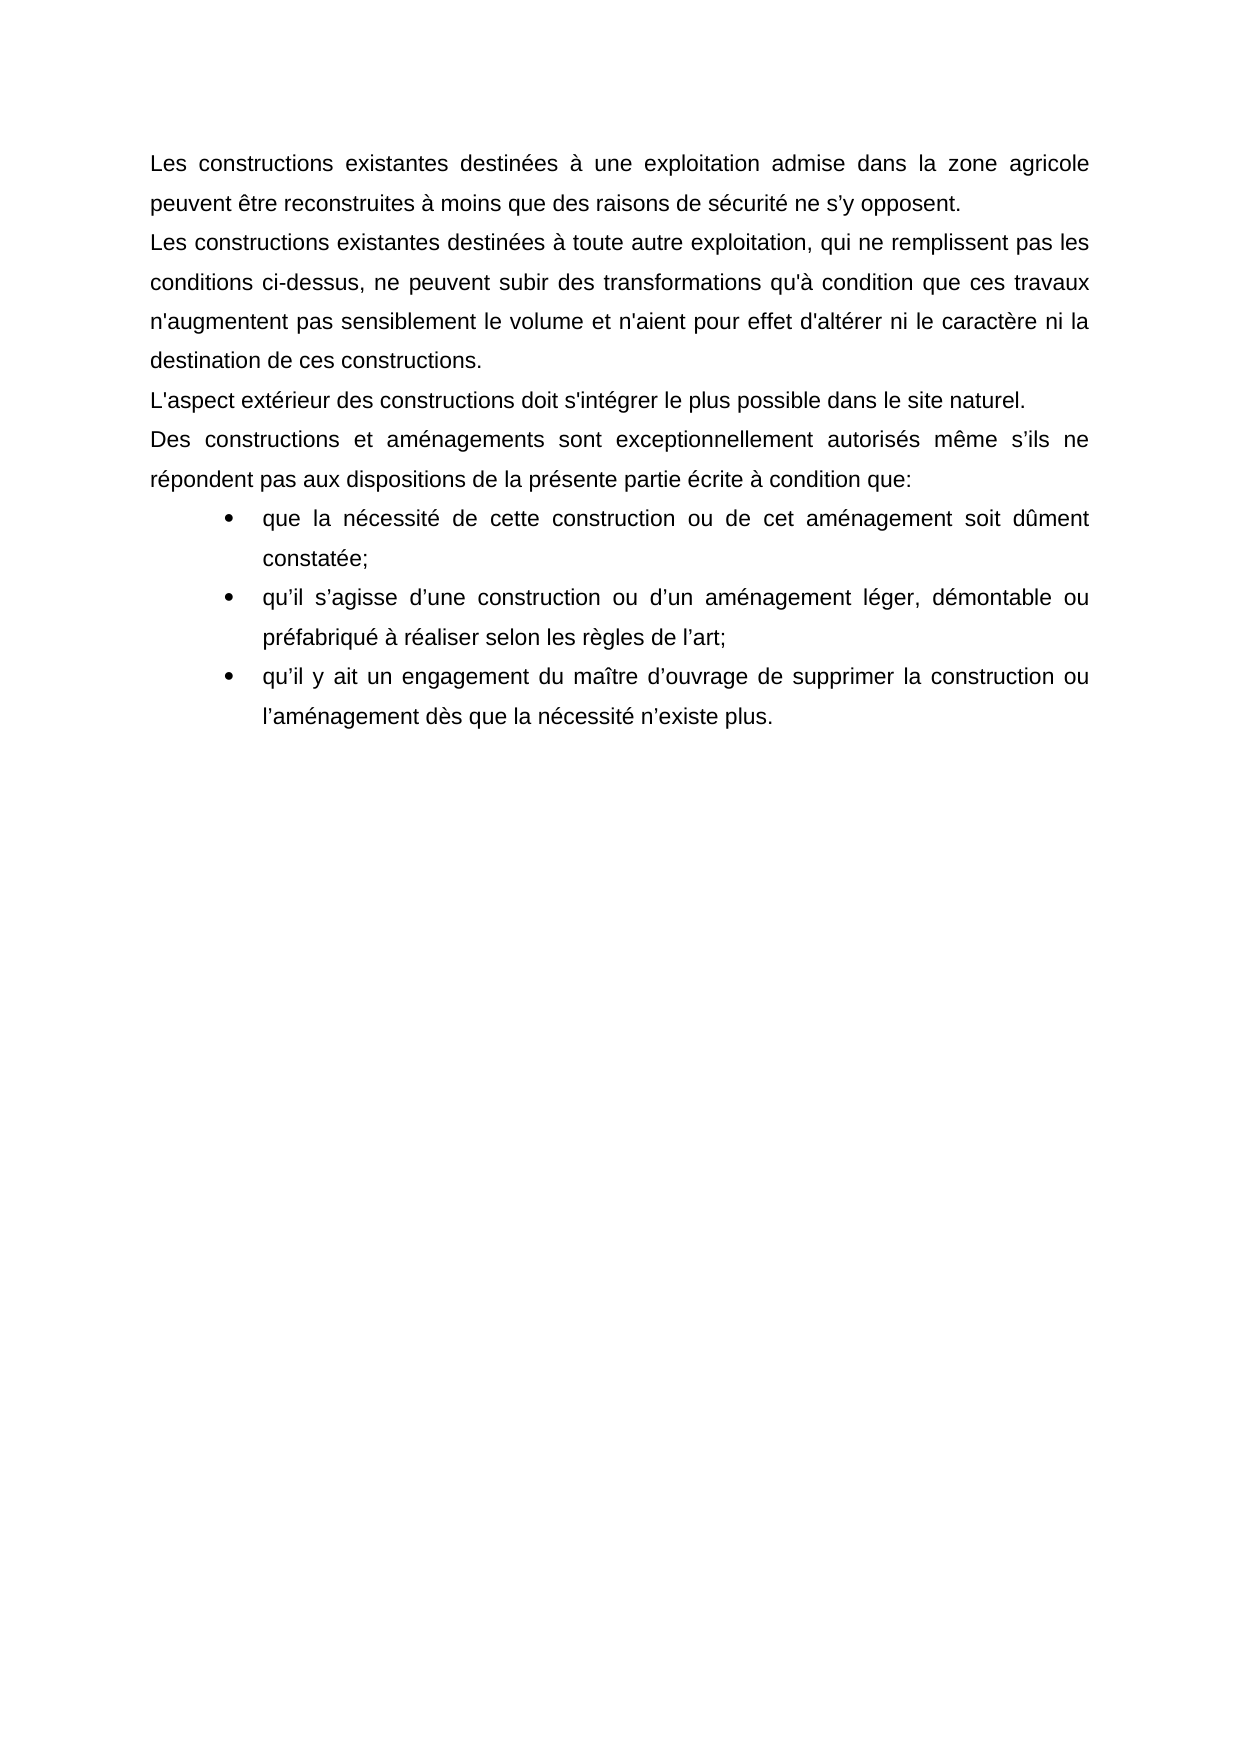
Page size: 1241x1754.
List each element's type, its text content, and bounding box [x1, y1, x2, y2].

text Des constructions et aménagements sont exceptionnellement autorisés même s’ils ne répondent pas aux dispositions de la présente partie écrite à condition que: [150, 426, 1090, 492]
list qu’il s’agisse d’une construction ou d’un aménagement léger, démontable ou préfabriqué à réaliser selon les règles de l’art; [225, 584, 1090, 650]
text L'aspect extérieur des constructions doit s'intégrer le plus possible dans le site naturel. [150, 387, 1090, 413]
text Les constructions existantes destinées à une exploitation admise dans la zone agricole peuvent être reconstruites à moins que des raisons de sécurité ne s’y opposent. [150, 150, 1090, 216]
text Les constructions existantes destinées à toute autre exploitation, qui ne remplissent pas les conditions ci-dessus, ne peuvent subir des transformations qu'à condition que ces travaux n'augmentent pas sensiblement le volume et n'aient pour effet d'altérer ni le caractère ni la destination de ces constructions. [150, 229, 1090, 374]
list que la nécessité de cette construction ou de cet aménagement soit dûment constatée; [225, 505, 1090, 571]
list qu’il y ait un engagement du maître d’ouvrage de supprimer la construction ou l’aménagement dès que la nécessité n’existe plus. [225, 663, 1090, 729]
